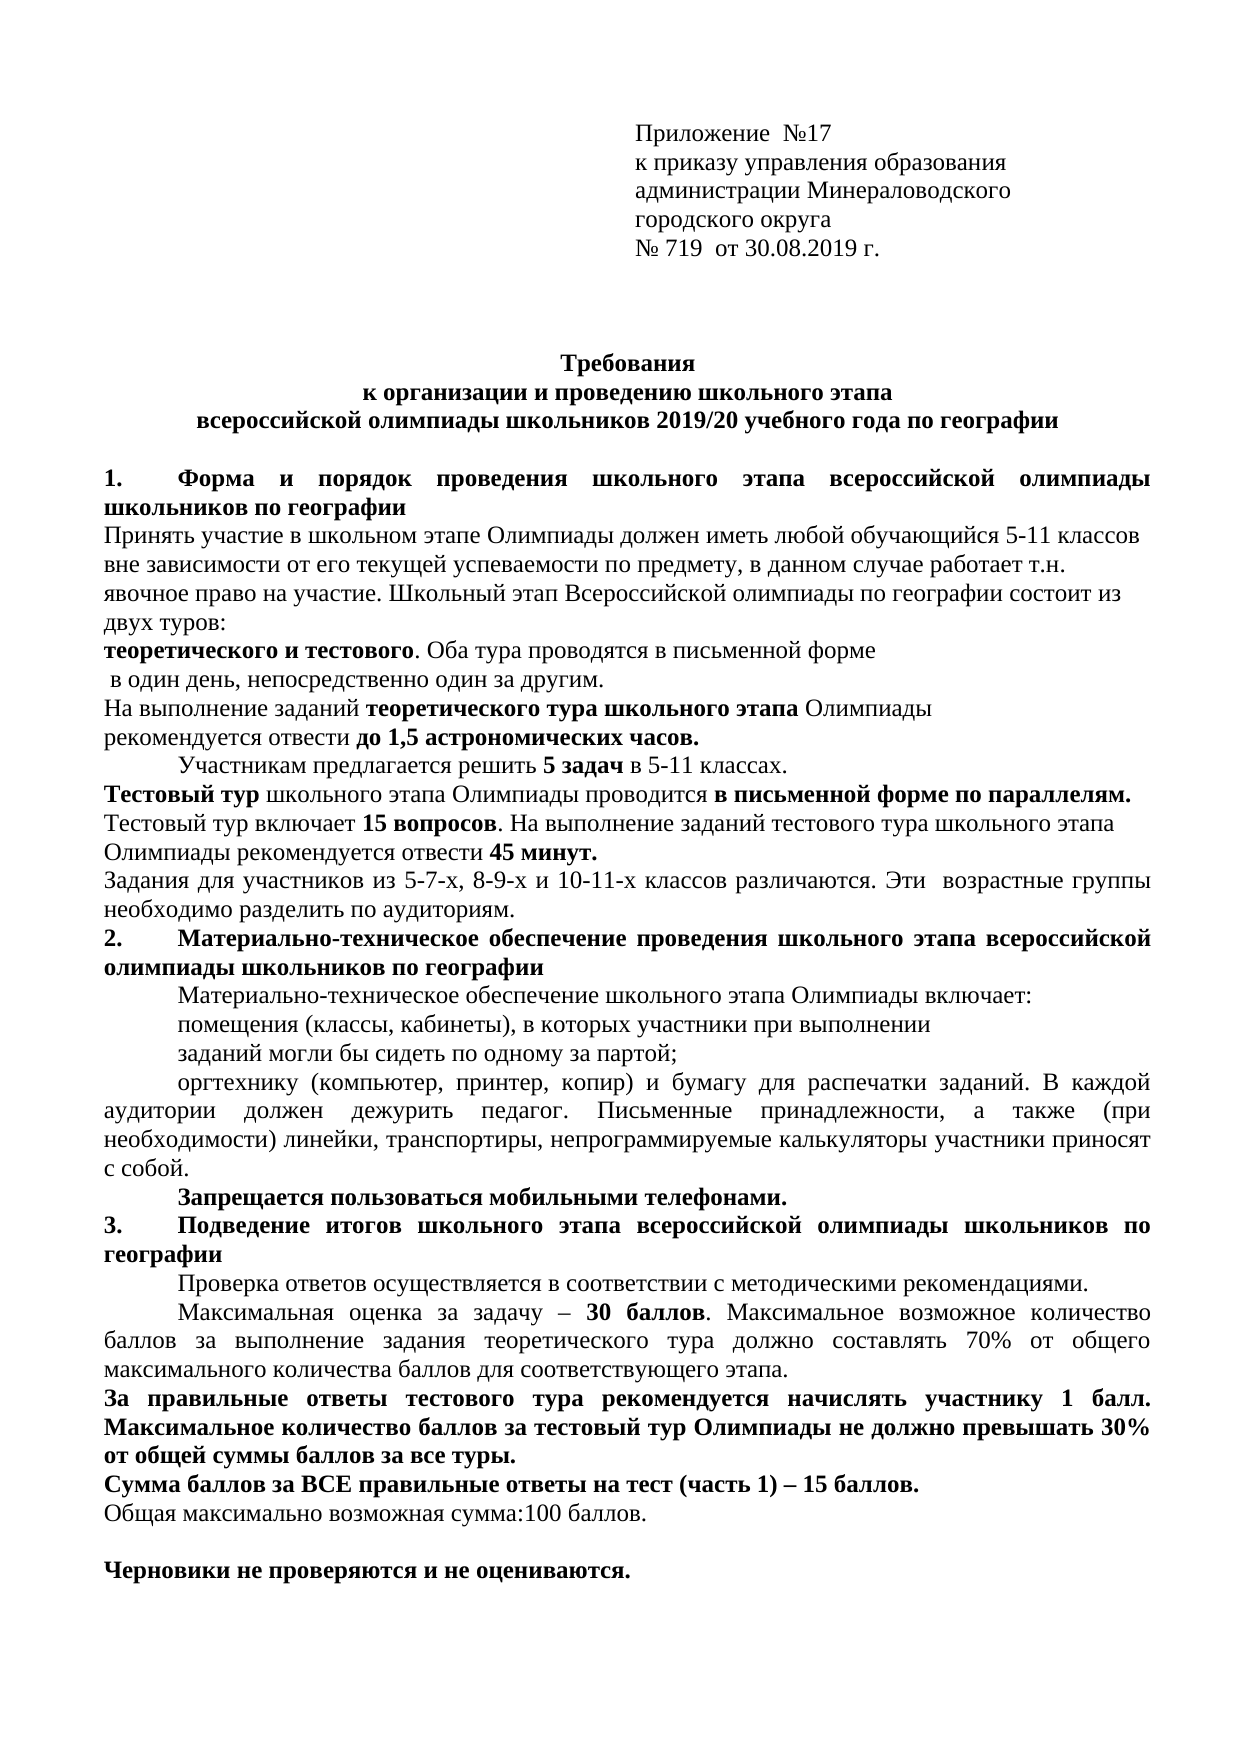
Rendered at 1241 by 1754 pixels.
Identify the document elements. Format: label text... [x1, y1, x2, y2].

text к организации и проведению школьного этапа [103, 377, 1152, 406]
text городского округа [635, 204, 1152, 233]
text всероссийской олимпиады школьников 2019/20 учебного года по географии [103, 406, 1152, 434]
text в один день, непосредственно один за другим. [103, 664, 1152, 693]
text Принять участие в школьном этапе Олимпиады должен иметь любой обучающийся 5-11 классов вне зависимости от его текущей успеваемости по предмету, в данном случае работает т.н. явочное право на участие. Школьный этап Всероссийской олимпиады по географии состоит из двух туров: [103, 521, 1152, 636]
text Максимальная оценка за задачу – 30 баллов. Максимальное возможное количество баллов за выполнение задания теоретического тура должно составлять 70% от общего максимального количества баллов для соответствующего этапа. [103, 1297, 1152, 1383]
list Форма и порядок проведения школьного этапа всероссийской олимпиады школьников по географии [103, 463, 1152, 521]
text администрации Минераловодского [635, 176, 1152, 204]
text теоретического и тестового. Оба тура проводятся в письменной форме [103, 636, 1152, 664]
text За правильные ответы тестового тура рекомендуется начислять участнику 1 балл. Максимальное количество баллов за тестовый тур Олимпиады не должно превышать 30% от общей суммы баллов за все туры. [103, 1383, 1152, 1469]
text Приложение №17 [635, 118, 1152, 147]
text Требования [103, 348, 1152, 377]
text Запрещается пользоваться мобильными телефонами. [103, 1182, 1152, 1211]
text Проверка ответов осуществляется в соответствии с методическими рекомендациями. [103, 1268, 1152, 1297]
text заданий могли бы сидеть по одному за партой; [103, 1038, 1152, 1067]
text Задания для участников из 5-7-х, 8-9-х и 10-11-х классов различаются. Эти возрастные группы необходимо разделить по аудиториям. [103, 866, 1152, 923]
text оргтехнику (компьютер, принтер, копир) и бумагу для распечатки заданий. В каждой аудитории должен дежурить педагог. Письменные принадлежности, а также (при необходимости) линейки, транспортиры, непрограммируемые калькуляторы участники приносят с собой. [103, 1067, 1152, 1182]
text помещения (классы, кабинеты), в которых участники при выполнении [103, 1009, 1152, 1038]
text Общая максимально возможная сумма:100 баллов. [103, 1498, 1152, 1527]
list Подведение итогов школьного этапа всероссийской олимпиады школьников по географии [103, 1211, 1152, 1268]
text На выполнение заданий теоретического тура школьного этапа Олимпиады [103, 693, 1152, 722]
text Черновики не проверяются и не оцениваются. [103, 1556, 1152, 1584]
text Тестовый тур школьного этапа Олимпиады проводится в письменной форме по параллелям. Тестовый тур включает 15 вопросов. На выполнение заданий тестового тура школьного этапа Олимпиады рекомендуется отвести 45 минут. [103, 779, 1152, 866]
text к приказу управления образования [635, 147, 1152, 176]
list Материально-техническое обеспечение проведения школьного этапа всероссийской олимпиады школьников по географии [103, 923, 1152, 981]
text Участникам предлагается решить 5 задач в 5-11 классах. [103, 751, 1152, 779]
text Сумма баллов за ВСЕ правильные ответы на тест (часть 1) – 15 баллов. [103, 1469, 1152, 1498]
text Материально-техническое обеспечение школьного этапа Олимпиады включает: [103, 981, 1152, 1009]
text № 719 от 30.08.2019 г. [635, 233, 1152, 262]
text рекомендуется отвести до 1,5 астрономических часов. [103, 722, 1152, 751]
